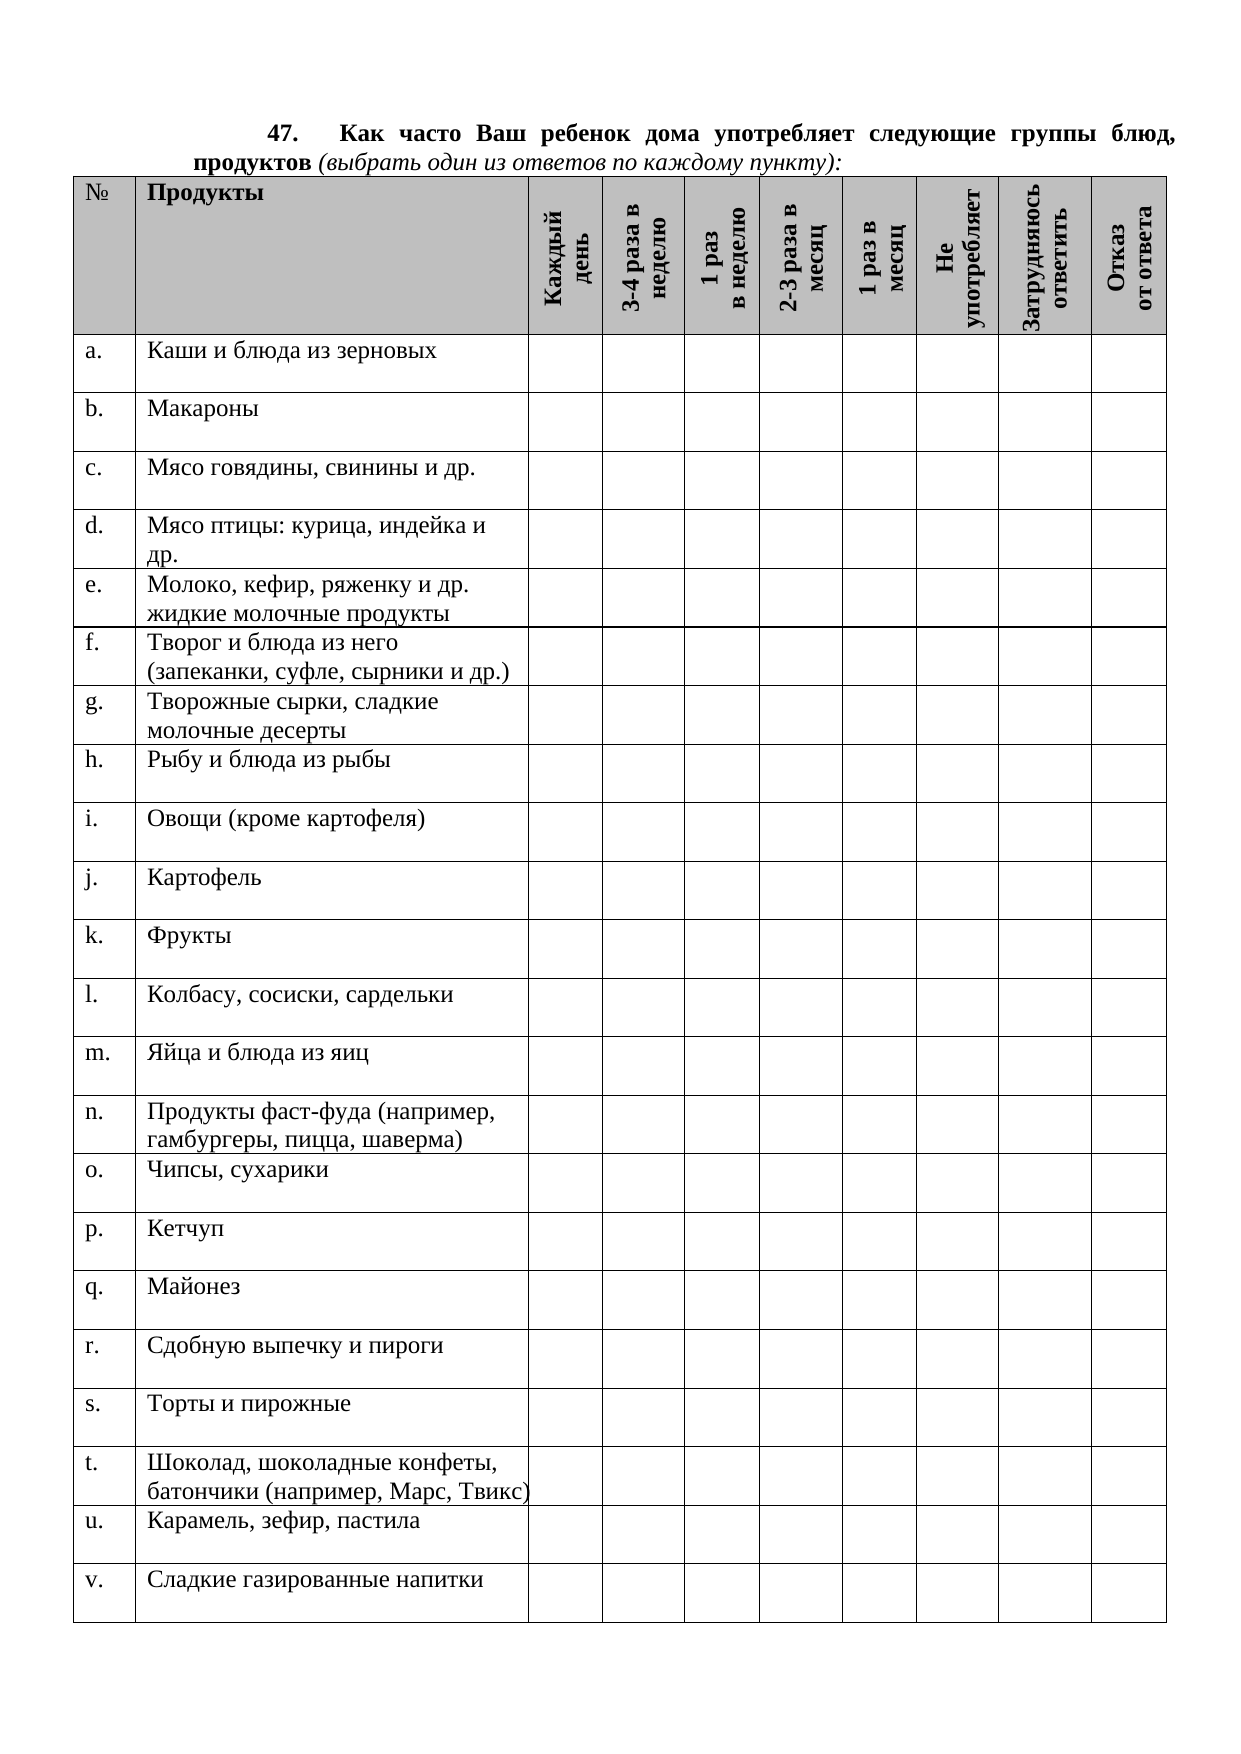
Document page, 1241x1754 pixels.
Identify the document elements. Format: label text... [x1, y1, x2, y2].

table_cell [529, 1154, 602, 1212]
table_cell [843, 393, 916, 451]
table_cell [917, 1506, 998, 1563]
table_cell [603, 1447, 684, 1504]
table_header 1 раз в месяц [843, 177, 916, 334]
table_cell [760, 452, 842, 509]
table_cell [843, 1037, 916, 1095]
table_cell [1092, 862, 1166, 919]
table_cell [917, 393, 998, 451]
table_cell [529, 1096, 602, 1153]
table_cell Колбасу, сосиски, сардельки [136, 979, 528, 1036]
table_cell [685, 452, 759, 509]
table_cell [1092, 510, 1166, 568]
table_cell [843, 1213, 916, 1270]
table_cell [1092, 393, 1166, 451]
table_cell [999, 1389, 1091, 1446]
table_cell [1092, 1271, 1166, 1329]
table_cell [74, 1447, 135, 1504]
table_cell [843, 1154, 916, 1212]
table_cell Мясо птицы: курица, индейка и др. [136, 510, 528, 568]
table_cell [917, 452, 998, 509]
table_cell [843, 745, 916, 802]
table_cell [917, 979, 998, 1036]
table_cell [529, 569, 602, 626]
table_cell [1092, 1213, 1166, 1270]
table_cell [1092, 979, 1166, 1036]
table_cell [917, 686, 998, 743]
table_cell [74, 920, 135, 978]
table_cell [760, 510, 842, 568]
table_cell [529, 1447, 602, 1504]
table_cell [685, 1389, 759, 1446]
table_cell [999, 628, 1091, 685]
table_cell [685, 1037, 759, 1095]
table_cell [529, 1271, 602, 1329]
table_cell [843, 452, 916, 509]
table_header Затрудняюсь ответить [999, 177, 1091, 334]
table_cell [529, 745, 602, 802]
table_cell Майонез [136, 1271, 528, 1329]
table_cell [685, 745, 759, 802]
table_cell [685, 1271, 759, 1329]
table_cell [843, 979, 916, 1036]
table_cell [999, 1096, 1091, 1153]
table_cell [999, 452, 1091, 509]
table_cell Продукты фаст-фуда (например, гамбургеры, пицца, шаверма) [136, 1096, 528, 1153]
table_cell [74, 628, 135, 685]
table_cell [843, 920, 916, 978]
table_cell [760, 1564, 842, 1622]
table_cell [760, 686, 842, 743]
table_cell [917, 569, 998, 626]
table_cell Мясо говядины, свинины и др. [136, 452, 528, 509]
table_header Не употребляет [917, 177, 998, 334]
table_cell [760, 1154, 842, 1212]
table_cell [603, 920, 684, 978]
table_cell Кетчуп [136, 1213, 528, 1270]
table_cell [74, 1271, 135, 1329]
table_cell [685, 1096, 759, 1153]
table_cell [74, 745, 135, 802]
table_cell [529, 335, 602, 392]
table_cell [603, 1037, 684, 1095]
table_cell [999, 393, 1091, 451]
table_cell [999, 510, 1091, 568]
table_cell [760, 335, 842, 392]
table_cell [529, 1330, 602, 1387]
table_cell Овощи (кроме картофеля) [136, 803, 528, 861]
table_cell [1092, 1154, 1166, 1212]
table_cell [760, 1447, 842, 1504]
table_cell [74, 862, 135, 919]
table_cell [685, 1506, 759, 1563]
table_cell [999, 335, 1091, 392]
table_cell [529, 510, 602, 568]
table_cell [685, 1564, 759, 1622]
table_cell [917, 745, 998, 802]
table_cell [843, 803, 916, 861]
table_cell Шоколад, шоколадные конфеты, батончики (например, Марс, Твикс) [136, 1447, 528, 1504]
table_cell Карамель, зефир, пастила [136, 1506, 528, 1563]
table_header Каждый день [529, 177, 602, 334]
table_cell [603, 979, 684, 1036]
table_cell [760, 1506, 842, 1563]
table_cell [603, 745, 684, 802]
table_cell [760, 569, 842, 626]
table_cell [760, 1330, 842, 1387]
table_cell [999, 1271, 1091, 1329]
table_cell Творожные сырки, сладкие молочные десерты [136, 686, 528, 743]
table_cell [843, 1330, 916, 1387]
table_cell [843, 1506, 916, 1563]
table_cell [760, 862, 842, 919]
table_cell [917, 1389, 998, 1446]
list Как часто Ваш ребенок дома употребляет следующие группы блюд, продуктов (выбрать один из ответов по каждому пункту): [193, 118, 1176, 176]
table_cell [917, 1271, 998, 1329]
table_cell [760, 628, 842, 685]
table_cell [917, 1096, 998, 1153]
table_cell [760, 920, 842, 978]
table_cell [1092, 920, 1166, 978]
table_cell [74, 1213, 135, 1270]
table_cell [685, 686, 759, 743]
table_cell [999, 569, 1091, 626]
table_cell [74, 1330, 135, 1387]
table_cell [760, 1271, 842, 1329]
table_cell [685, 335, 759, 392]
table_cell [603, 569, 684, 626]
table_cell [1092, 1564, 1166, 1622]
table_cell [74, 1154, 135, 1212]
table_cell [999, 920, 1091, 978]
table_cell [843, 628, 916, 685]
table_cell [603, 628, 684, 685]
table_cell [1092, 1447, 1166, 1504]
table_cell [999, 1213, 1091, 1270]
table_cell [603, 1506, 684, 1563]
table_cell [74, 1564, 135, 1622]
table_cell [843, 1564, 916, 1622]
table_cell [74, 510, 135, 568]
table_cell [999, 1447, 1091, 1504]
table_cell [603, 1271, 684, 1329]
table_cell [999, 1037, 1091, 1095]
table_header № [74, 177, 135, 334]
table_cell [843, 862, 916, 919]
table_cell [603, 686, 684, 743]
table_cell [529, 628, 602, 685]
table_cell [999, 1506, 1091, 1563]
table_cell [760, 745, 842, 802]
table_cell [529, 393, 602, 451]
table_cell [1092, 452, 1166, 509]
table_cell [74, 1096, 135, 1153]
table_cell [1092, 569, 1166, 626]
table_cell [685, 1447, 759, 1504]
table_cell [760, 1213, 842, 1270]
table_cell [999, 803, 1091, 861]
table_cell Яйца и блюда из яиц [136, 1037, 528, 1095]
table_cell [603, 862, 684, 919]
table_cell [917, 803, 998, 861]
table_cell [1092, 1330, 1166, 1387]
table_cell [843, 335, 916, 392]
table_cell Каши и блюда из зерновых [136, 335, 528, 392]
table_cell [603, 510, 684, 568]
table_cell [603, 803, 684, 861]
table_cell [1092, 1389, 1166, 1446]
table_cell [685, 393, 759, 451]
table_cell [603, 1213, 684, 1270]
table_cell [74, 979, 135, 1036]
table_cell [1092, 745, 1166, 802]
table_cell [999, 686, 1091, 743]
table_cell [603, 1564, 684, 1622]
table_cell [843, 569, 916, 626]
table_cell [529, 1564, 602, 1622]
table_cell [999, 1154, 1091, 1212]
table_cell Макароны [136, 393, 528, 451]
table_cell Сладкие газированные напитки [136, 1564, 528, 1622]
table_cell [1092, 628, 1166, 685]
table_cell [999, 1330, 1091, 1387]
table_cell [760, 803, 842, 861]
table_cell [529, 920, 602, 978]
table_cell [685, 862, 759, 919]
table_cell [685, 920, 759, 978]
table_cell [529, 1037, 602, 1095]
table_cell [760, 1096, 842, 1153]
table_cell Чипсы, сухарики [136, 1154, 528, 1212]
table_cell [74, 803, 135, 861]
table_cell [760, 1037, 842, 1095]
table_header Отказ от ответа [1092, 177, 1166, 334]
table_cell [603, 335, 684, 392]
table_cell [74, 569, 135, 626]
table_cell [917, 1330, 998, 1387]
table_cell [74, 1389, 135, 1446]
table_cell [685, 569, 759, 626]
table_cell [1092, 335, 1166, 392]
table_cell [74, 686, 135, 743]
table_cell [603, 1330, 684, 1387]
table_cell [603, 1389, 684, 1446]
table_cell [685, 1213, 759, 1270]
table_cell [760, 393, 842, 451]
table_cell [685, 1154, 759, 1212]
table_cell [1092, 1096, 1166, 1153]
table_cell [1092, 686, 1166, 743]
table_cell [685, 803, 759, 861]
table_cell [843, 1096, 916, 1153]
table_cell [603, 393, 684, 451]
table_cell [74, 335, 135, 392]
table_cell [917, 335, 998, 392]
table_cell [917, 1213, 998, 1270]
table_cell Фрукты [136, 920, 528, 978]
table_cell [685, 979, 759, 1036]
table_cell [1092, 1037, 1166, 1095]
table_cell [529, 1213, 602, 1270]
table_cell Рыбу и блюда из рыбы [136, 745, 528, 802]
table_cell [999, 1564, 1091, 1622]
table_header Продукты [136, 177, 528, 334]
table_cell [843, 686, 916, 743]
table_cell [74, 452, 135, 509]
table_cell [529, 862, 602, 919]
table_cell [529, 803, 602, 861]
table_cell [603, 452, 684, 509]
table_cell [685, 1330, 759, 1387]
table_cell [917, 1447, 998, 1504]
table_cell [760, 1389, 842, 1446]
table_cell [74, 393, 135, 451]
table_cell [1092, 803, 1166, 861]
table_cell [999, 979, 1091, 1036]
table_cell [685, 510, 759, 568]
table_cell [999, 862, 1091, 919]
table_header 1 раз в неделю [685, 177, 759, 334]
table_cell [917, 510, 998, 568]
table_cell [917, 862, 998, 919]
table_cell Картофель [136, 862, 528, 919]
table_cell [843, 1447, 916, 1504]
table_cell [917, 1564, 998, 1622]
table_cell [843, 1389, 916, 1446]
table_cell [685, 628, 759, 685]
table_cell [843, 1271, 916, 1329]
table_header 3-4 раза в неделю [603, 177, 684, 334]
table_cell [74, 1506, 135, 1563]
table_cell [529, 452, 602, 509]
table_cell [999, 745, 1091, 802]
table_cell [917, 1154, 998, 1212]
table_cell [917, 1037, 998, 1095]
table_cell [1092, 1506, 1166, 1563]
table_cell [760, 979, 842, 1036]
table_cell [603, 1096, 684, 1153]
table_cell Творог и блюда из него (запеканки, суфле, сырники и др.) [136, 628, 528, 685]
table_cell Сдобную выпечку и пироги [136, 1330, 528, 1387]
table_cell [74, 1037, 135, 1095]
table_cell [917, 628, 998, 685]
table_cell [529, 979, 602, 1036]
table_cell Торты и пирожные [136, 1389, 528, 1446]
table_cell Молоко, кефир, ряженку и др. жидкие молочные продукты [136, 569, 528, 626]
table_header 2-3 раза в месяц [760, 177, 842, 334]
table_cell [529, 1506, 602, 1563]
table_cell [843, 510, 916, 568]
table_cell [529, 686, 602, 743]
table_cell [917, 920, 998, 978]
table_cell [603, 1154, 684, 1212]
table_cell [529, 1389, 602, 1446]
